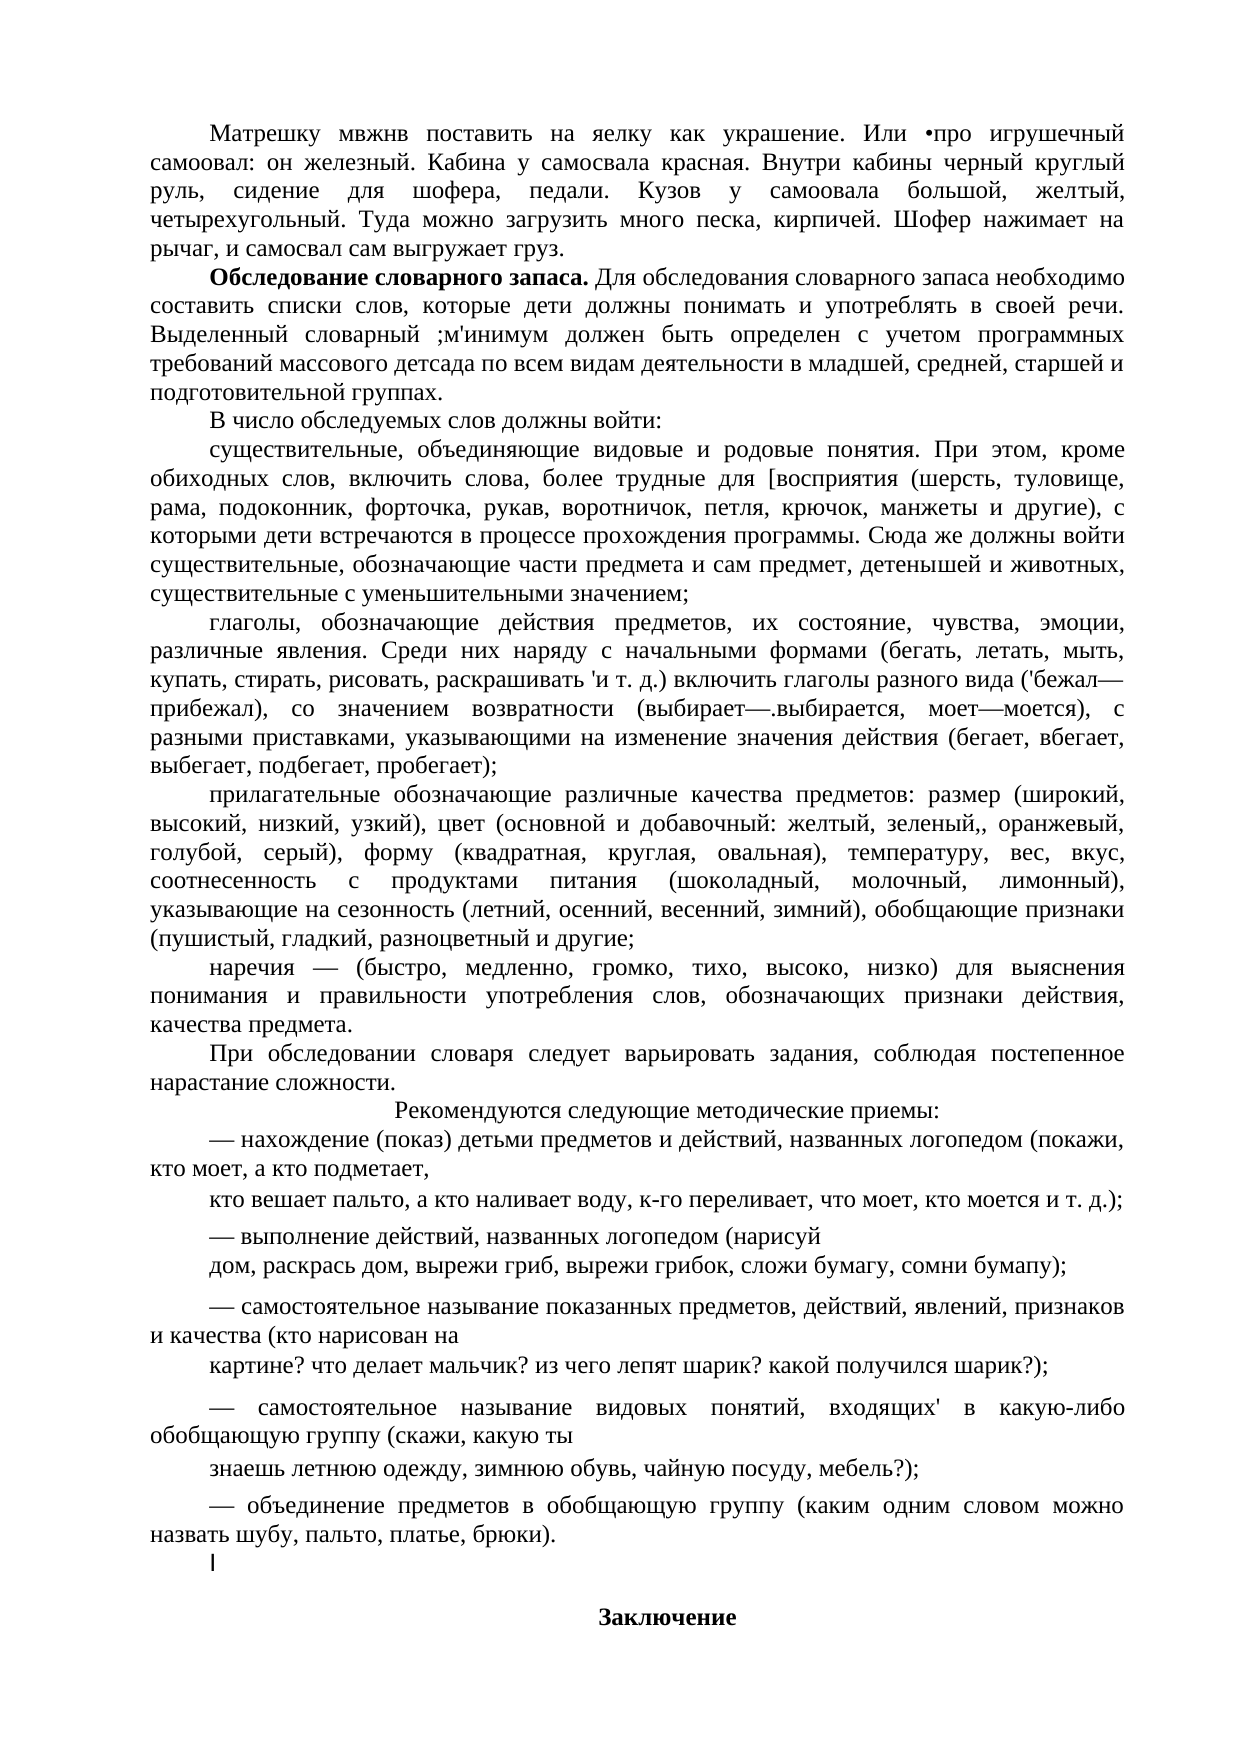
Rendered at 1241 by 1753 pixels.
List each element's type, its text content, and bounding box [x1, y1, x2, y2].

text Заключение [150, 1602, 1125, 1631]
text Обследование словарного запаса. Для обследования словарного запаса необходимо составить списки слов, которые дети должны понимать и употреблять в своей речи. Выделенный словарный ;м'инимум должен быть определен с учетом программных требований массового детсада по всем видам деятельности в младшей, средней, старшей и подготовительной группах. [150, 262, 1125, 406]
text При обследовании словаря следует варьировать задания, соблюдая постепенное нарастание сложности. [150, 1038, 1125, 1096]
text В число обследуемых слов должны войти: [150, 406, 1125, 434]
text дом, раскрась дом, вырежи гриб, вырежи грибок, сложи бумагу, сомни бумапу); [150, 1250, 1125, 1278]
text — выполнение действий, названных логопедом (нарисуй [150, 1221, 1125, 1250]
text — самостоятельное называние видовых понятий, входящих' в какую-либо обобщающую группу (скажи, какую ты [150, 1392, 1125, 1449]
text I [150, 1548, 1125, 1577]
text Рекомендуются следующие методические приемы: [150, 1096, 1125, 1124]
text Матрешку мвжнв поставить на яелку как украшение. Или •про игрушечный самоовал: он железный. Кабина у самосвала красная. Внутри кабины черный круглый руль, сидение для шофера, педали. Кузов у самоовала большой, желтый, четырехугольный. Туда можно загрузить много песка, кирпичей. Шофер нажимает на рычаг, и самосвал сам выгружает груз. [150, 118, 1125, 262]
text существительные, объединяющие видовые и родовые понятия. При этом, кроме обиходных слов, включить слова, более трудные для [восприятия (шерсть, туловище, рама, подоконник, форточка, рукав, воротничок, петля, крючок, манжеты и другие), с которыми дети встречаются в процессе прохождения программы. Сюда же должны войти существительные, обозначающие части предмета и сам предмет, детенышей и животных, существительные с уменьшительными значением; [150, 434, 1125, 607]
text — самостоятельное называние показанных предметов, действий, явлений, признаков и качества (кто нарисован на [150, 1291, 1125, 1348]
text картине? что делает мальчик? из чего лепят шарик? какой получился шарик?); [150, 1351, 1125, 1379]
text прилагательные обозначающие различные качества предметов: размер (широкий, высокий, низкий, узкий), цвет (основной и добавочный: желтый, зеленый,, оранжевый, голубой, серый), форму (квадратная, круглая, овальная), температуру, вес, вкус, соотнесенность с продуктами питания (шоколадный, молочный, лимонный), указывающие на сезонность (летний, осенний, весенний, зимний), обобщающие признаки (пушистый, гладкий, разноцветный и другие; [150, 779, 1125, 952]
text кто вешает пальто, а кто наливает воду, к-го переливает, что моет, кто моется и т. д.); [150, 1184, 1125, 1213]
text наречия — (быстро, медленно, громко, тихо, высоко, низко) для выяснения понимания и правильности употребления слов, обозначающих признаки действия, качества предмета. [150, 952, 1125, 1038]
text — объединение предметов в обобщающую группу (каким одним словом можно назвать шубу, пальто, платье, брюки). [150, 1491, 1125, 1548]
text знаешь летнюю одежду, зимнюю обувь, чайную посуду, мебель?); [150, 1453, 1125, 1482]
text глаголы, обозначающие действия предметов, их состояние, чувства, эмоции, различные явления. Среди них наряду с начальными формами (бегать, летать, мыть, купать, стирать, рисовать, раскрашивать 'и т. д.) включить глаголы разного вида ('бежал—прибежал), со значением возвратности (выбирает—.выбирается, моет—моется), с разными приставками, указывающими на изменение значения действия (бегает, вбегает, выбегает, подбегает, пробегает); [150, 607, 1125, 779]
text — нахождение (показ) детьми предметов и действий, названных логопедом (покажи, кто моет, а кто подметает, [150, 1124, 1125, 1182]
